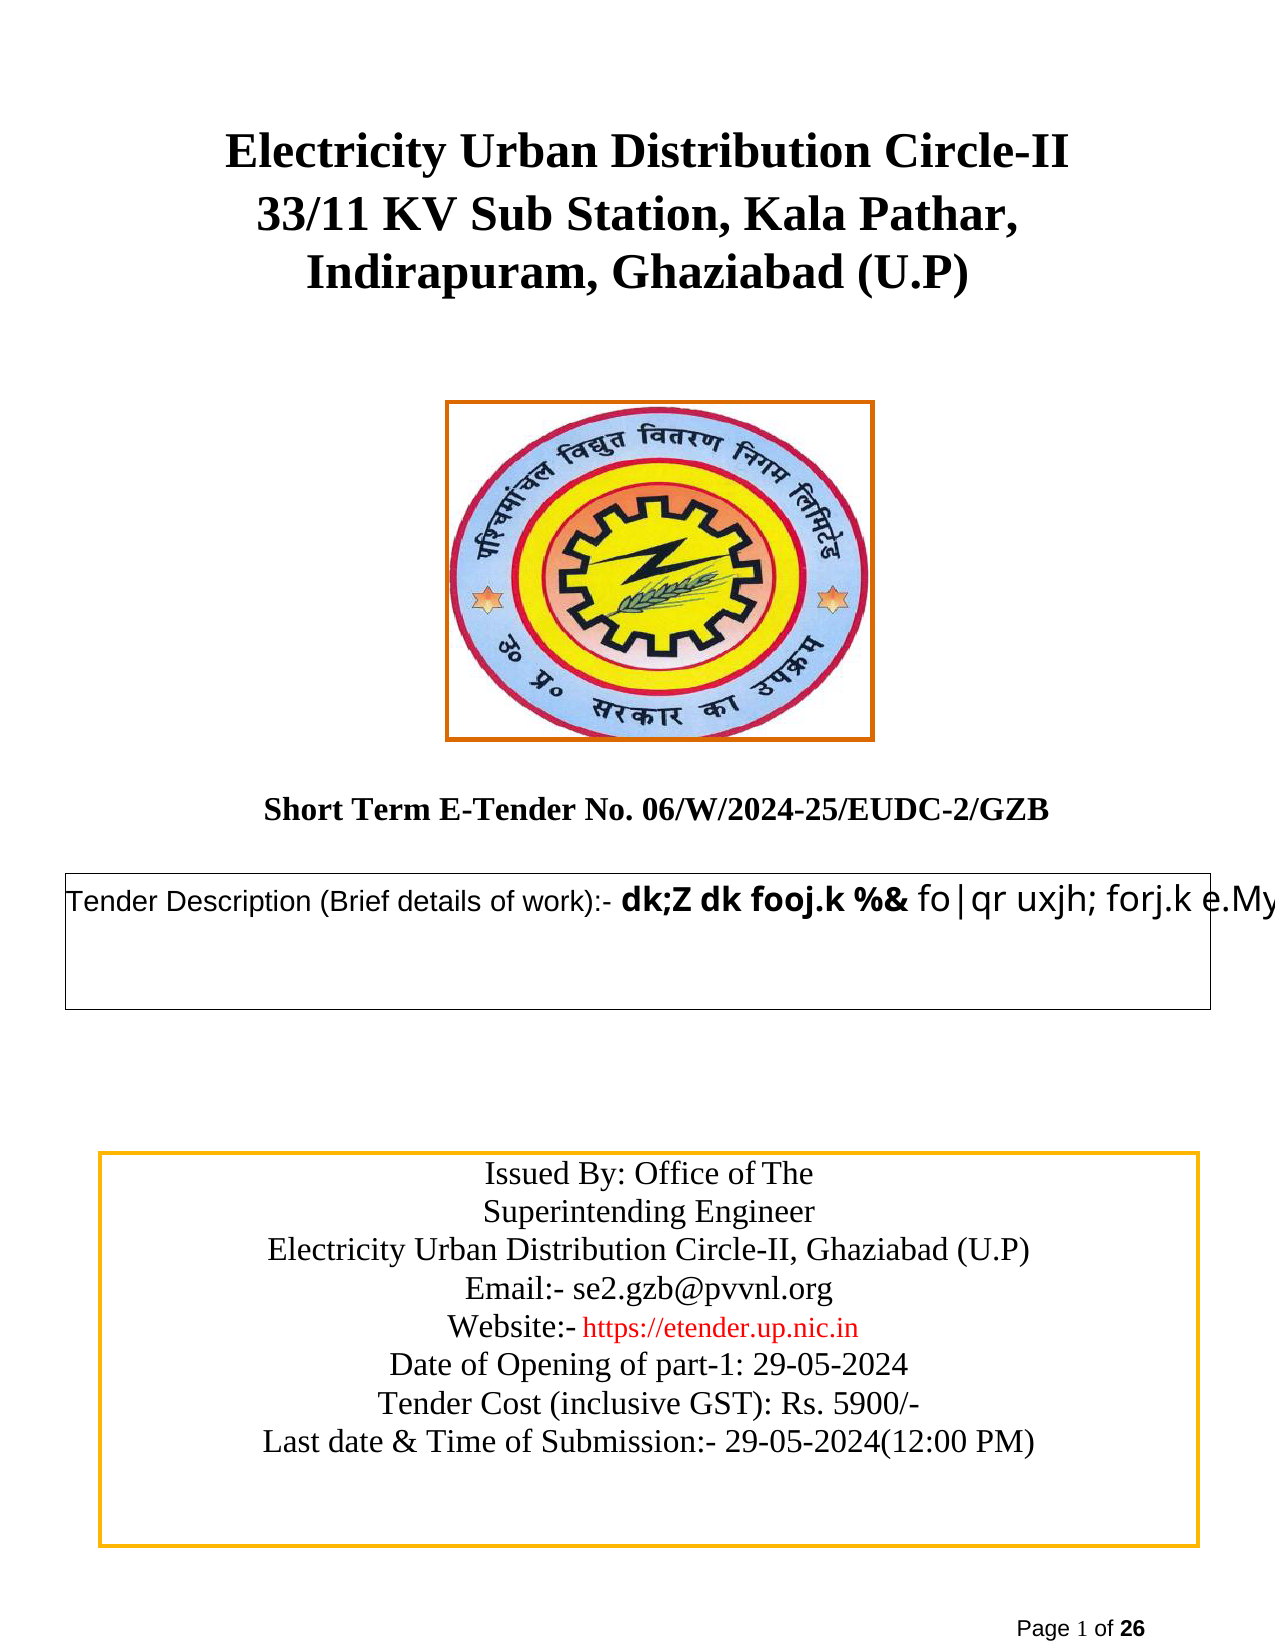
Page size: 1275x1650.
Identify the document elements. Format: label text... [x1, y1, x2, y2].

text Electricity Urban Distribution Circle-II [56, 121, 1225, 178]
text 33/11 KV Sub Station, Kala Pathar, Indirapuram, Ghaziabad (U.P) [251, 184, 1024, 299]
text Short Term E-Tender No. 06/W/2024-25/EUDC-2/GZB [103, 790, 1209, 828]
